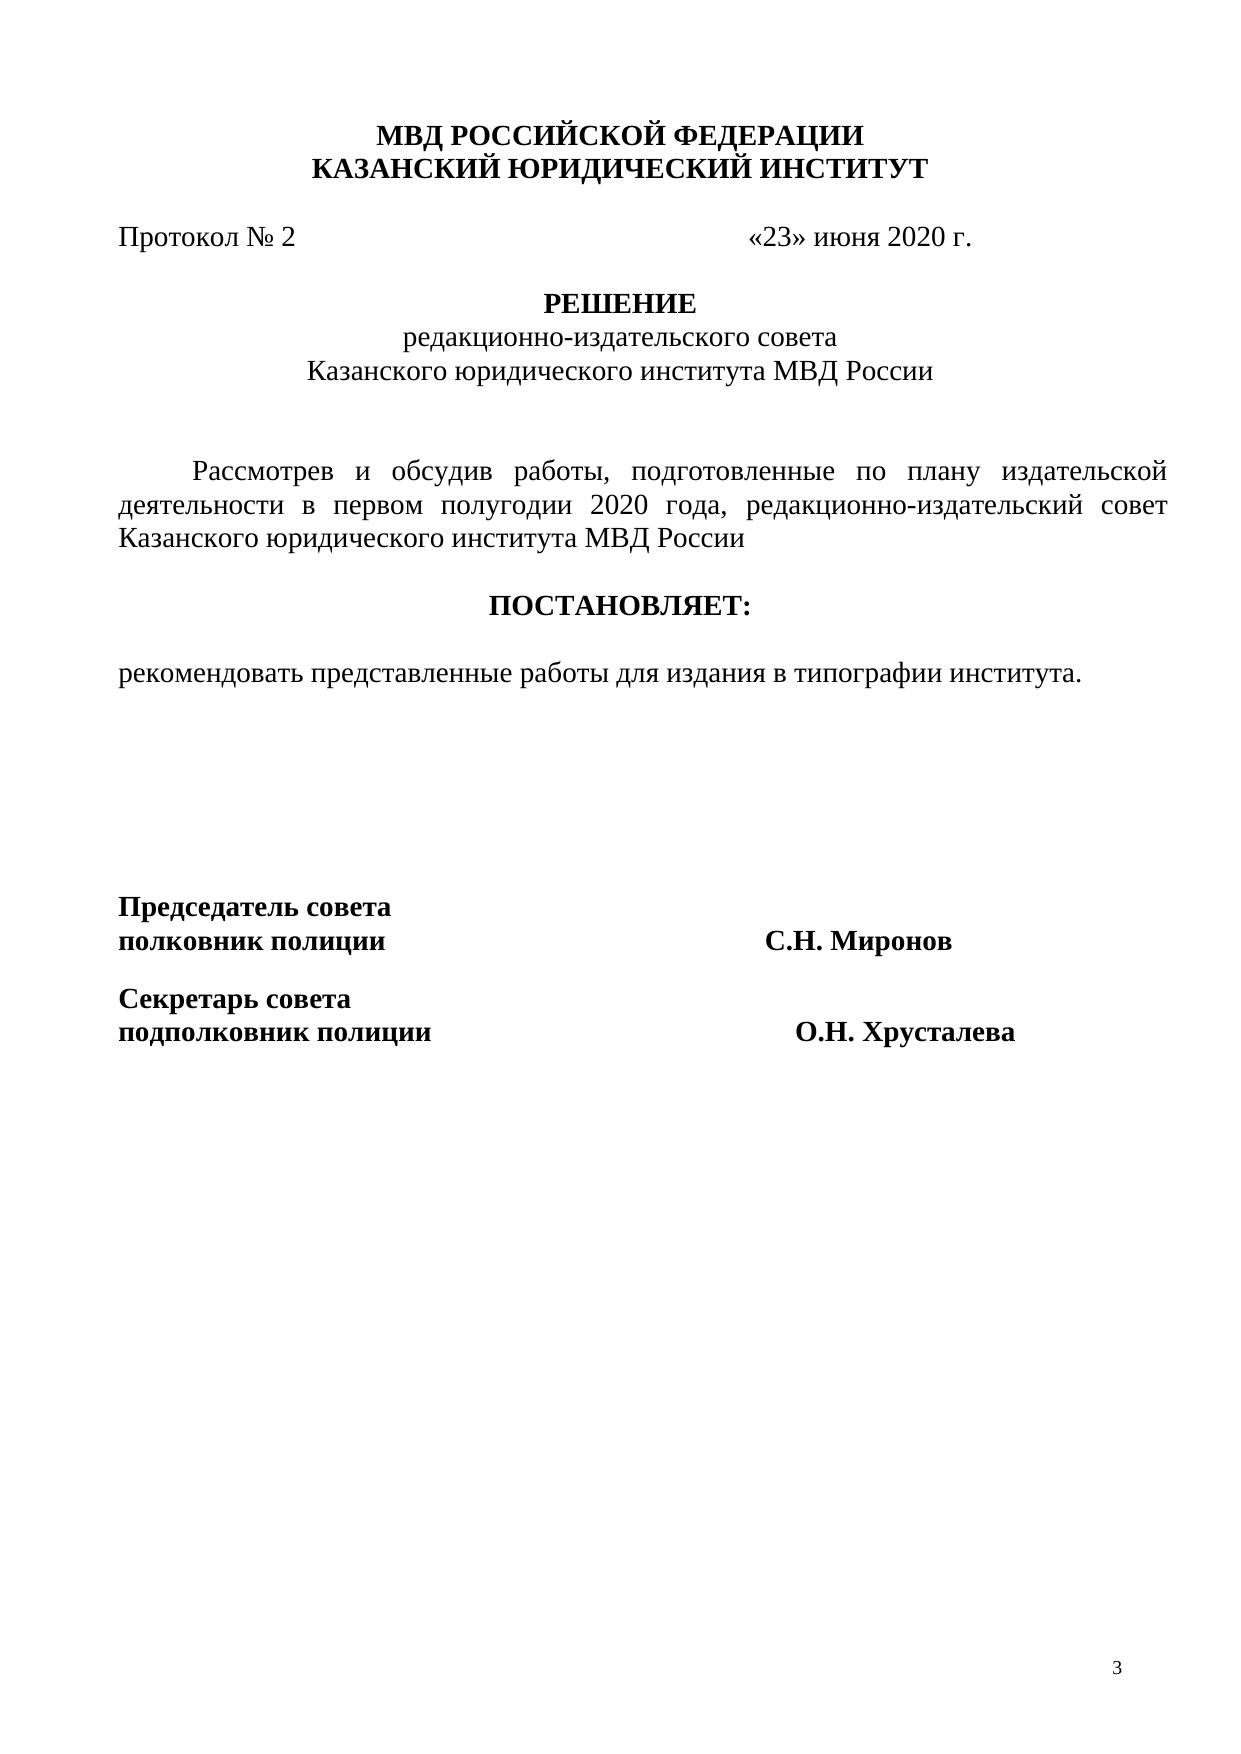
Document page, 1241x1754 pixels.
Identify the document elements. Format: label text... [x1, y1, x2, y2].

text Казанского юридического института МВД России [118, 353, 1122, 386]
text полковник полиции С.Н. Миронов [118, 923, 1122, 957]
text Протокол № 2 «23» июня 2020 г. [118, 219, 1122, 252]
text постановляет: [118, 588, 1122, 621]
subtitle КАЗАНСКИЙ ЮРИДИЧЕСКИЙ ИНСТИТУТ [118, 152, 1122, 185]
text рекомендовать представленные работы для издания в типографии института. [118, 655, 1122, 688]
text Рассмотрев и обсудив работы, подготовленные по плану издательской деятельности в первом полугодии 2020 года, редакционно-издательский совет Казанского юридического института МВД России [118, 453, 1168, 554]
text редакционно-издательского совета [118, 319, 1122, 353]
text Председатель совета [118, 889, 1122, 923]
title МВД РОССИЙСКОЙ ФЕДЕРАЦИИ [118, 118, 1122, 152]
text Секретарь совета [118, 981, 1122, 1014]
subtitle РЕШЕНИЕ [118, 286, 1122, 319]
text подполковник полиции О.Н. Хрусталева [118, 1014, 1122, 1048]
